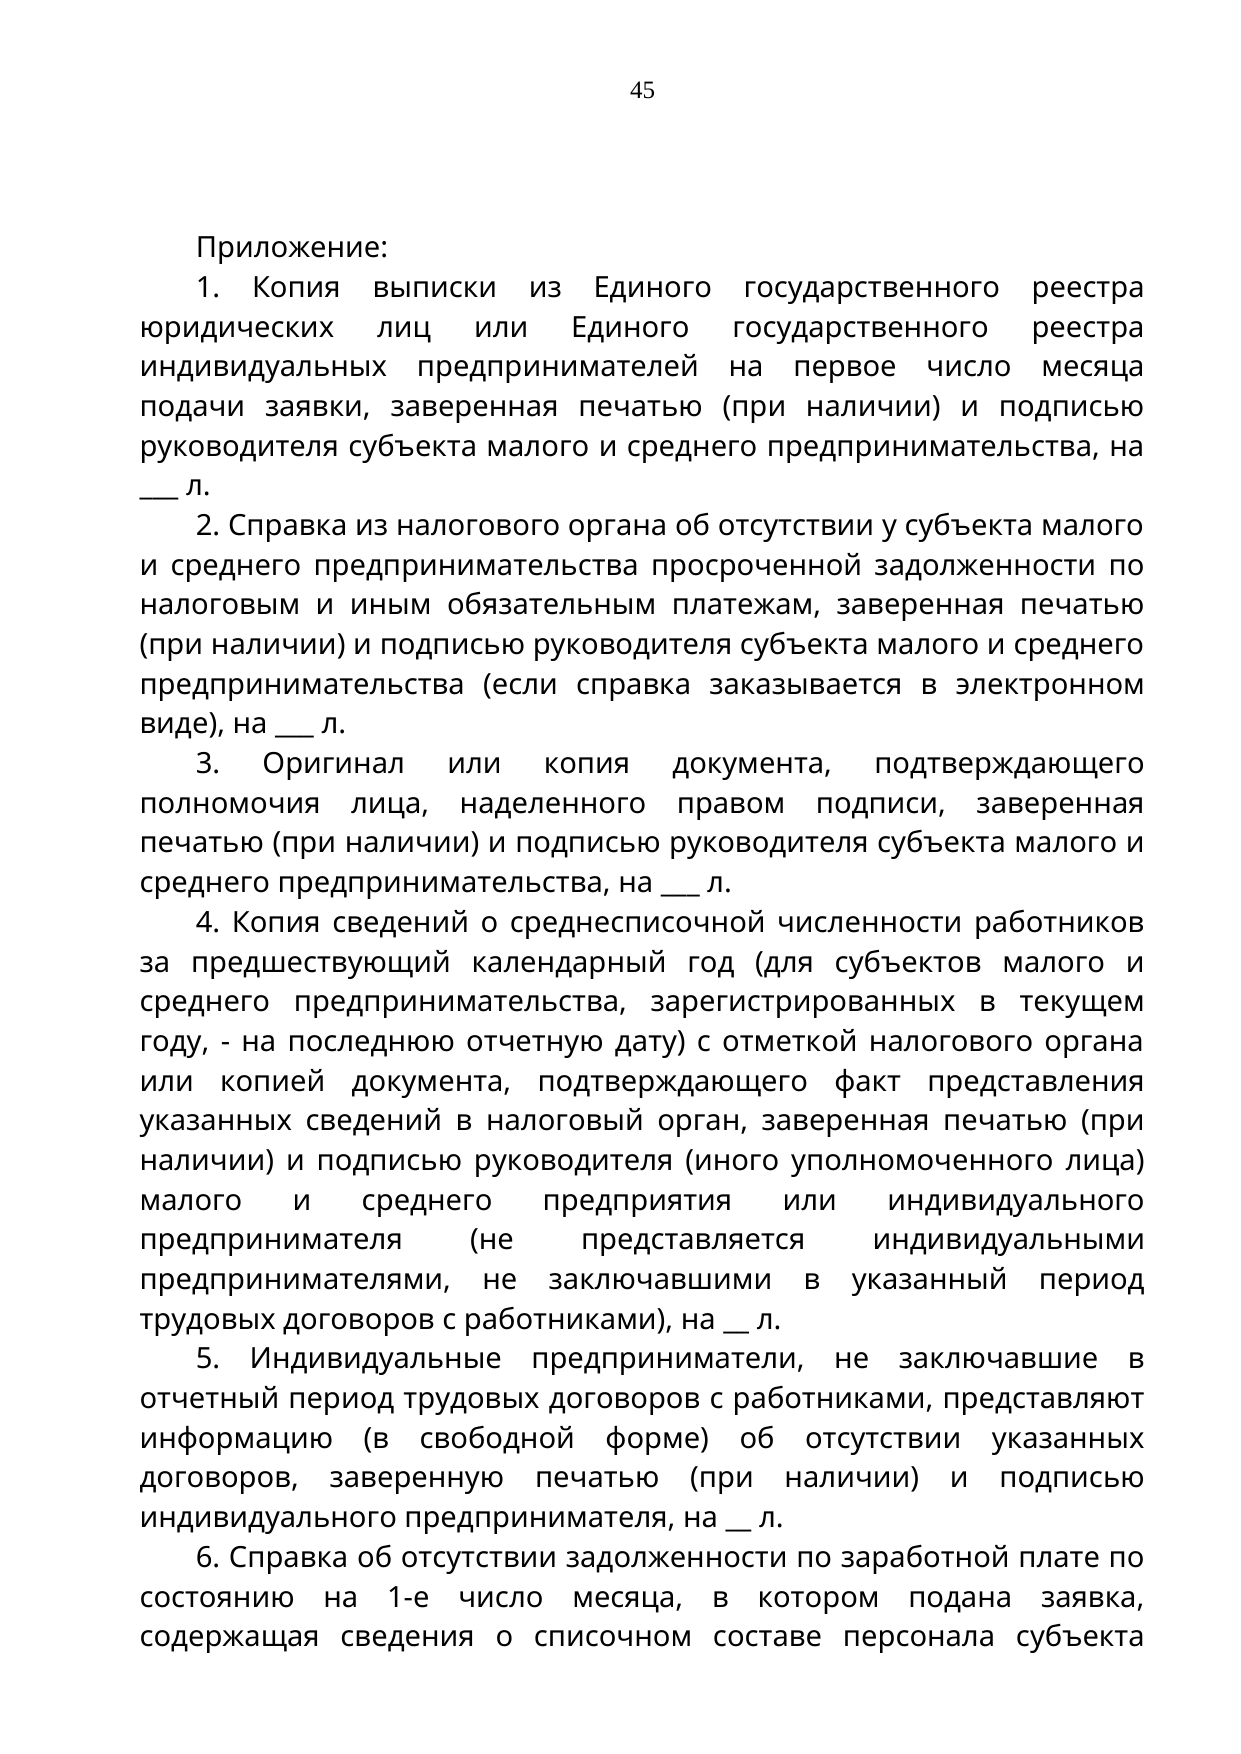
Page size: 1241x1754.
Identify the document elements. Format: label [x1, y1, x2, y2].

table_header [133, 148, 1152, 1666]
